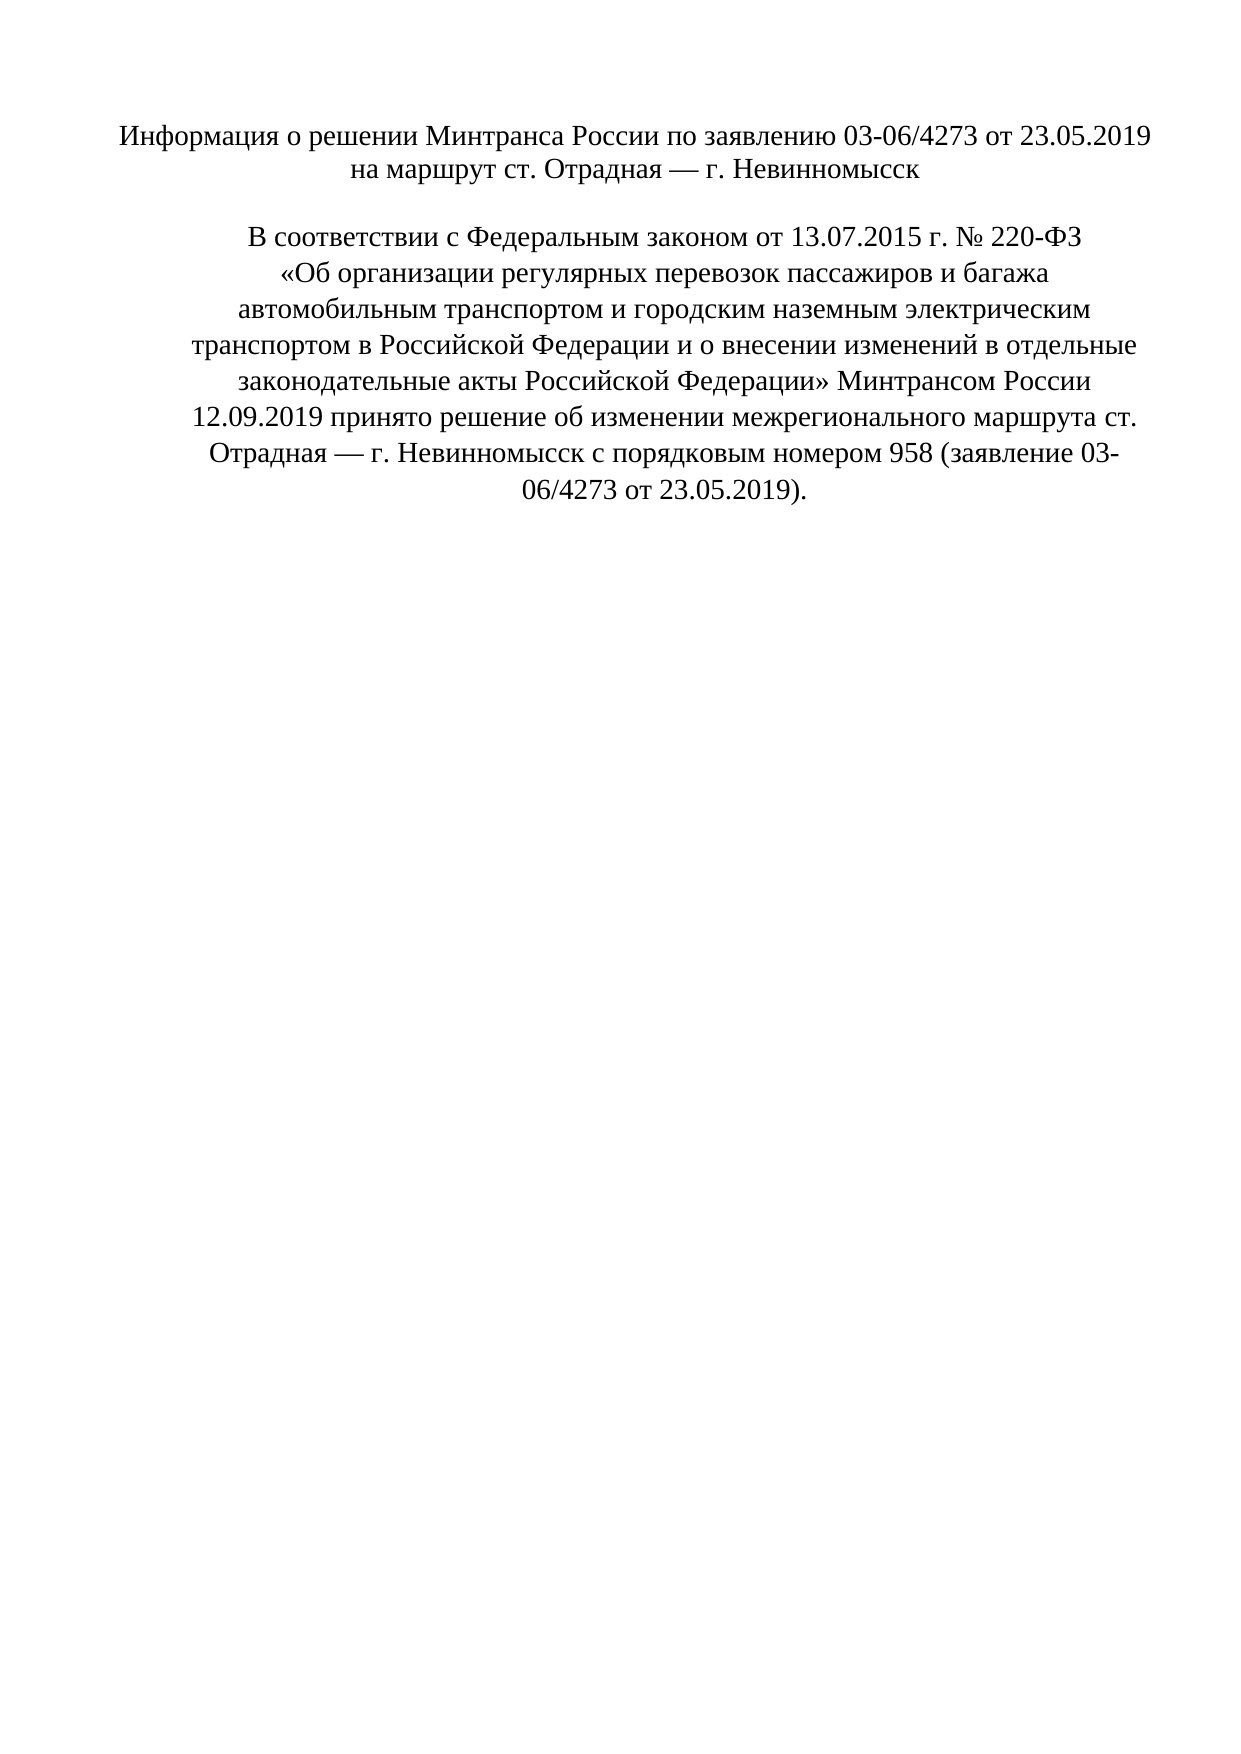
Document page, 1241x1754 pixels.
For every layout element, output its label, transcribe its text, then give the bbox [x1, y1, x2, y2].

text В соответствии с Федеральным законом от 13.07.2015 г. № 220-ФЗ «Об организации регулярных перевозок пассажиров и багажа автомобильным транспортом и городским наземным электрическим транспортом в Российской Федерации и о внесении изменений в отдельные законодательные акты Российской Федерации» Минтрансом России 12.09.2019 принято решение об изменении межрегионального маршрута ст. Отрадная — г. Невинномысск с порядковым номером 958 (заявление 03-06/4273 от 23.05.2019). [177, 219, 1152, 505]
text Информация о решении Минтранса России по заявлению 03-06/4273 от 23.05.2019 на маршрут ст. Отрадная — г. Невинномысск [118, 118, 1152, 185]
